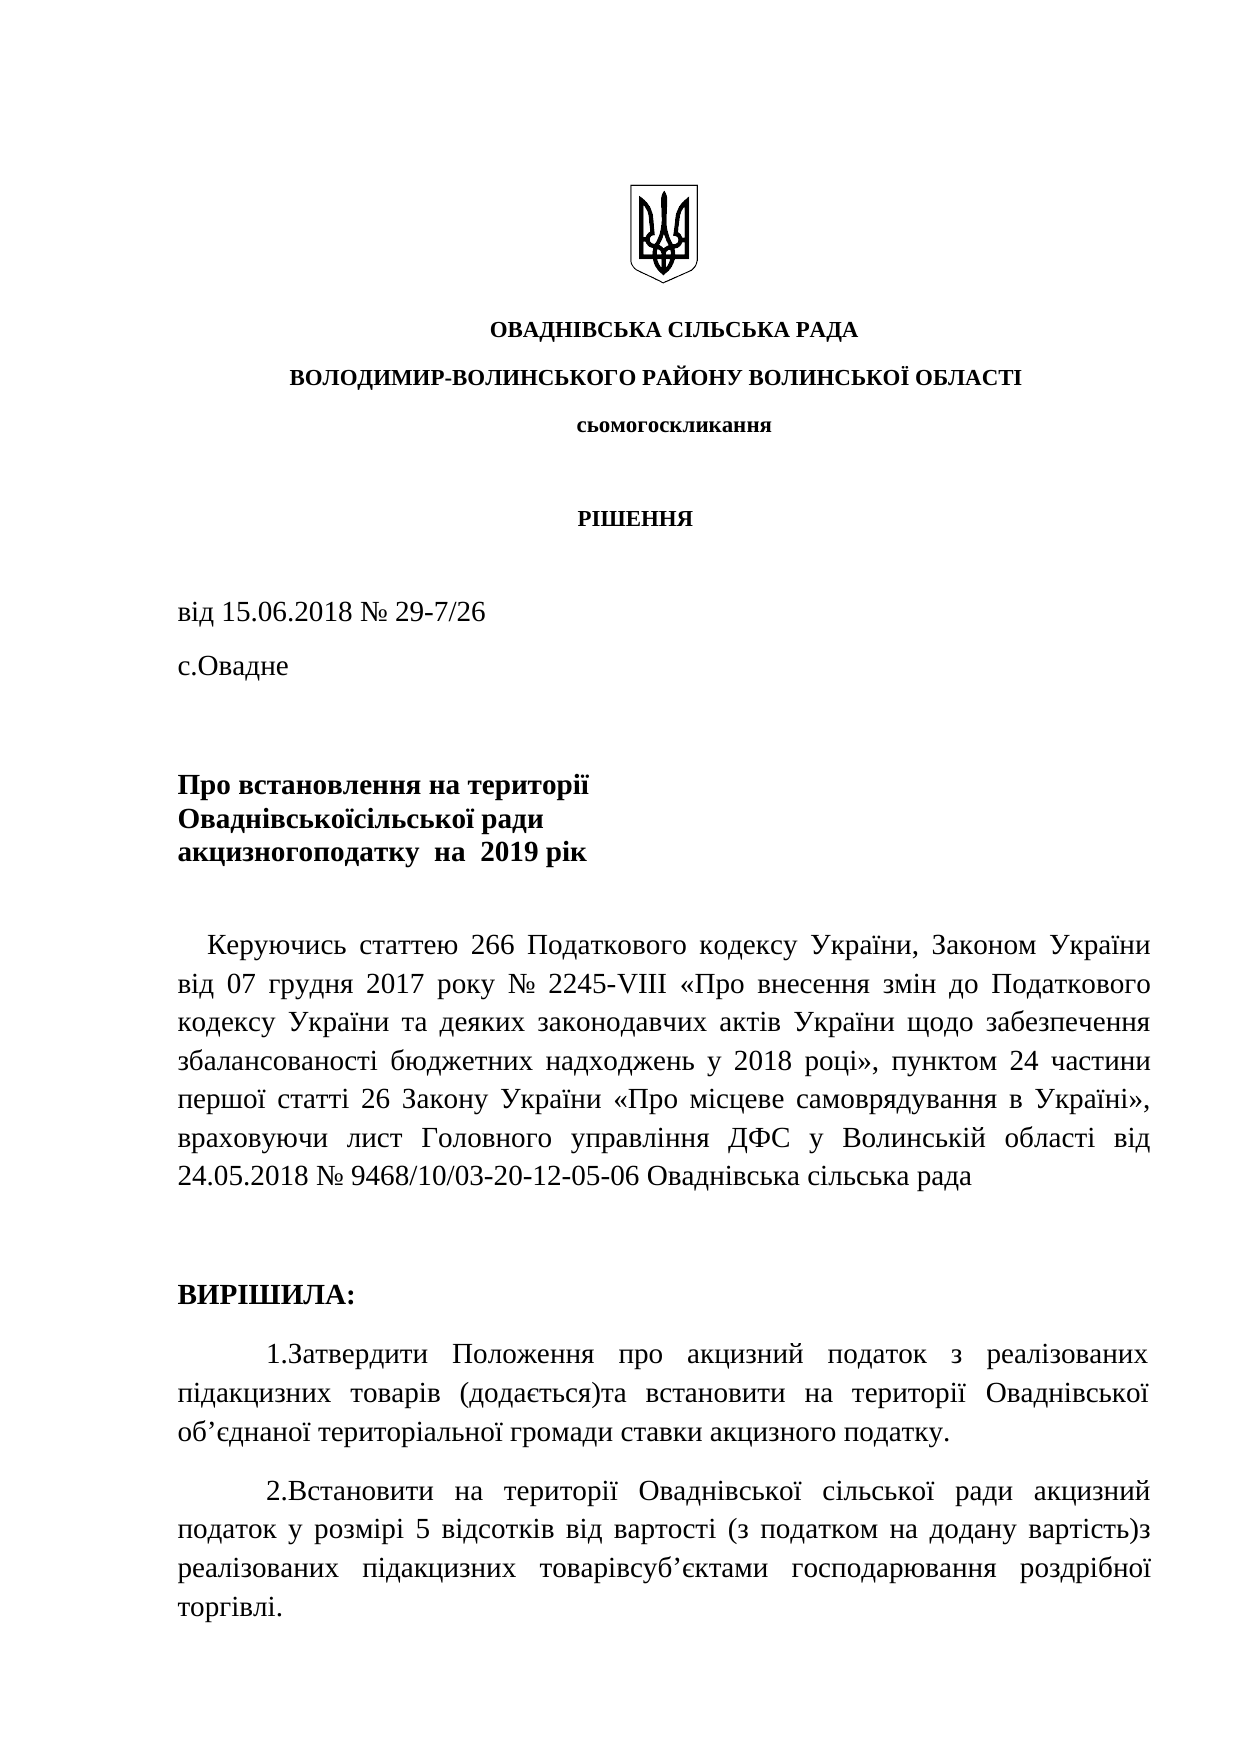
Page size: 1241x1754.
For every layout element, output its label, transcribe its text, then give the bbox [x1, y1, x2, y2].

text 1.Затвердити Положення про акцизний податок з реалізованих підакцизних товарів (додається)та встановити на території Оваднівської об’єднаної територіальної громади ставки акцизного податку. [177, 1337, 1149, 1447]
text акцизногоподатку на 2019 рік [177, 834, 1152, 868]
text Оваднівськоїсільської ради [177, 801, 1152, 834]
text РІШЕННЯ [177, 505, 1135, 532]
text Про встановлення на території [177, 767, 1152, 801]
text ОВАДНІВСЬКА СІЛЬСЬКА РАДА [213, 317, 1135, 343]
text ВОЛОДИМИР-ВОЛИНСЬКОГО РАЙОНУ ВОЛИНСЬКОЇ ОБЛАСТІ [177, 364, 1135, 390]
text 2.Встановити на території Оваднівської сільської ради акцизний податок у розмірі 5 відсотків від вартості (з податком на додану вартість)з реалізованих підакцизних товарівсуб’єктами господарювання роздрібної торгівлі. [177, 1473, 1152, 1622]
text с.Овадне [177, 648, 1152, 682]
text ВИРІШИЛА: [177, 1277, 1152, 1311]
text від 15.06.2018 № 29-7/26 [177, 594, 1135, 628]
text сьомогоскликання [213, 411, 1135, 437]
text Керуючись статтею 266 Податкового кодексу України, Законом України від 07 грудня 2017 року № 2245-VIII «Про внесення змін до Податкового кодексу України та деяких законодавчих актів України щодо забезпечення збалансованості бюджетних надходжень у 2018 році», пунктом 24 частини першої статті 26 Закону України «Про місцеве самоврядування в Україні», враховуючи лист Головного управління ДФС у Волинській області від 24.05.2018 № 9468/10/03-20-12-05-06 Оваднівська сільська рада [177, 927, 1152, 1192]
